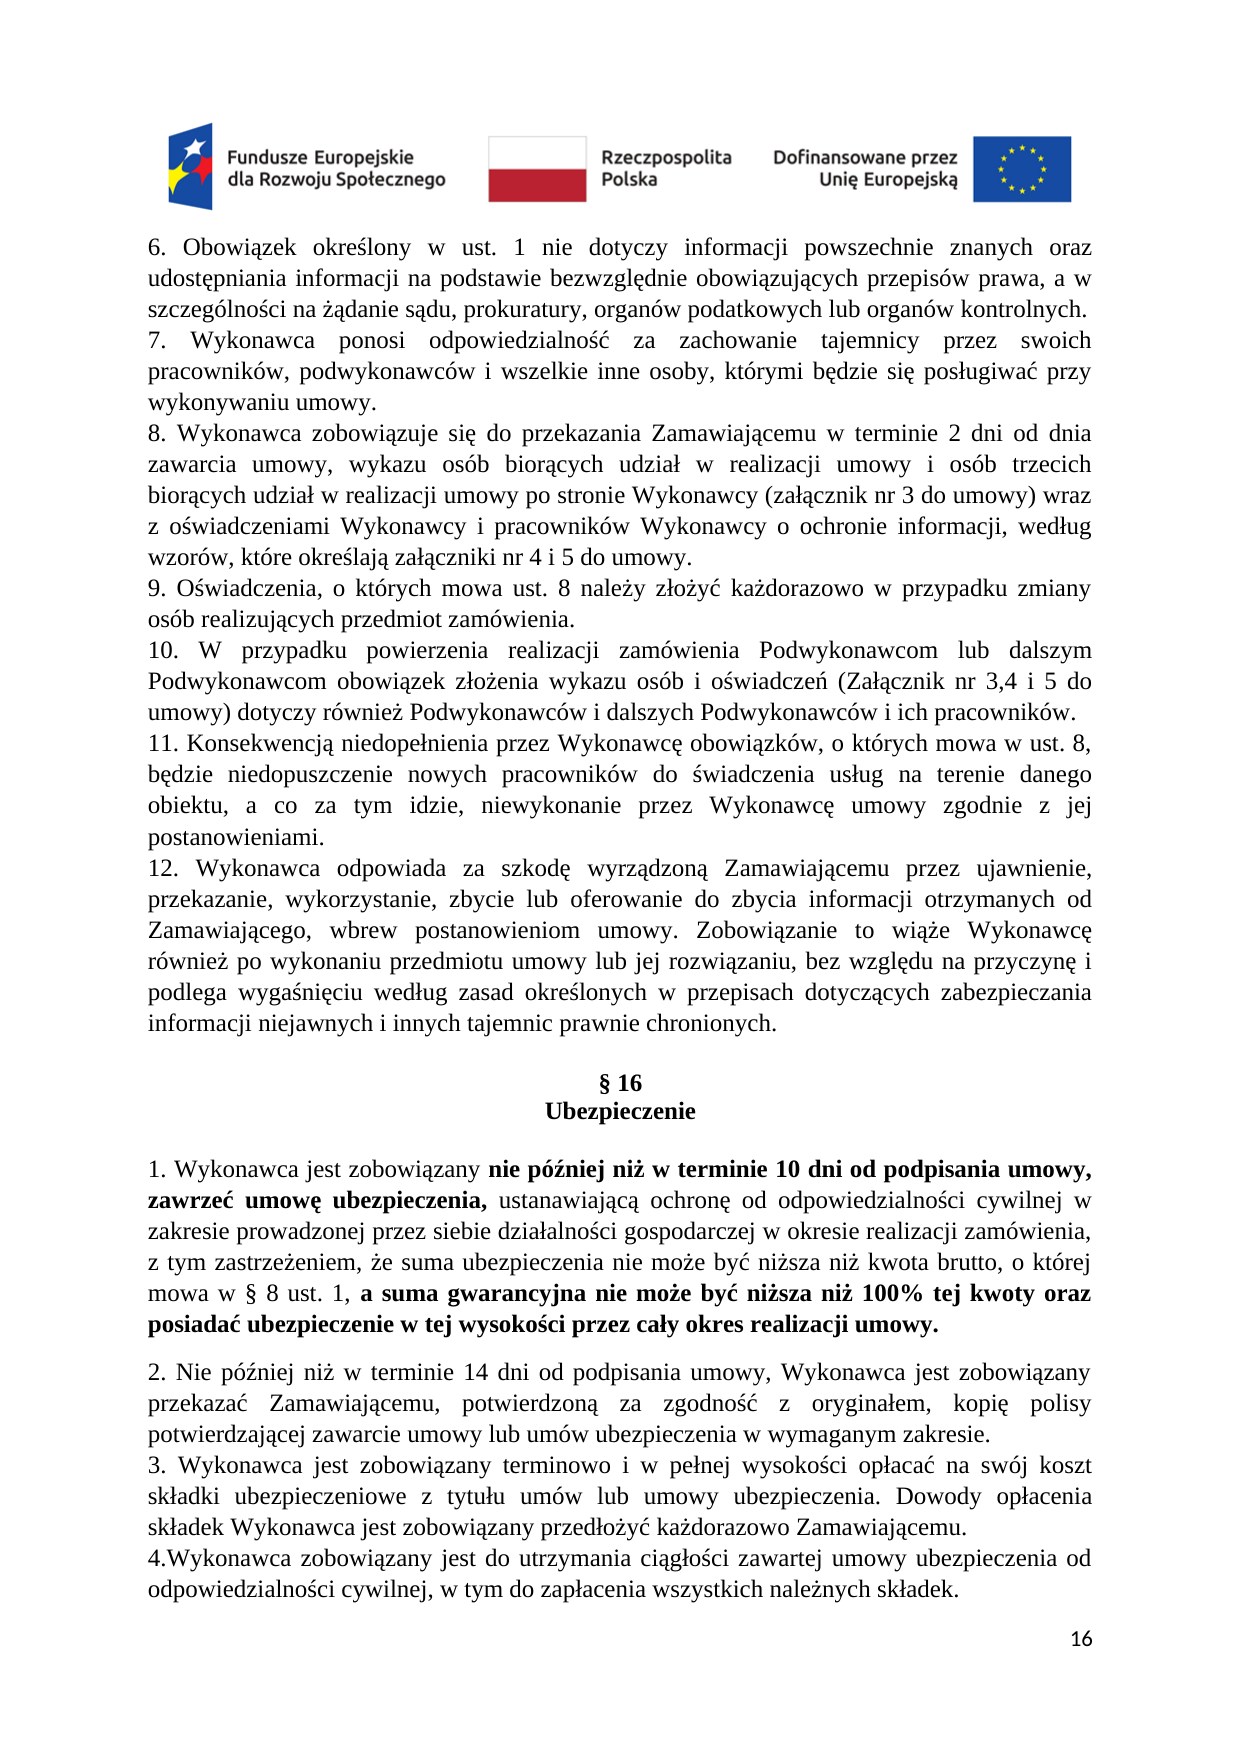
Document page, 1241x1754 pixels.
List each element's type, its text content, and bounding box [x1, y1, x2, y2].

text 8. Wykonawca zobowiązuje się do przekazania Zamawiającemu w terminie 2 dni od dnia zawarcia umowy, wykazu osób biorących udział w realizacji umowy i osób trzecich biorących udział w realizacji umowy po stronie Wykonawcy (załącznik nr 3 do umowy) wraz z oświadczeniami Wykonawcy i pracowników Wykonawcy o ochronie informacji, według wzorów, które określają załączniki nr 4 i 5 do umowy. [148, 418, 1093, 571]
text 2. Nie później niż w terminie 14 dni od podpisania umowy, Wykonawca jest zobowiązany przekazać Zamawiającemu, potwierdzoną za zgodność z oryginałem, kopię polisy potwierdzającej zawarcie umowy lub umów ubezpieczenia w wymaganym zakresie. [148, 1357, 1093, 1448]
text 4.Wykonawca zobowiązany jest do utrzymania ciągłości zawartej umowy ubezpieczenia od odpowiedzialności cywilnej, w tym do zapłacenia wszystkich należnych składek. [148, 1543, 1093, 1603]
text 11. Konsekwencją niedopełnienia przez Wykonawcę obowiązków, o których mowa w ust. 8, będzie niedopuszczenie nowych pracowników do świadczenia usług na terenie danego obiektu, a co za tym idzie, niewykonanie przez Wykonawcę umowy zgodnie z jej postanowieniami. [148, 728, 1093, 850]
text 10. W przypadku powierzenia realizacji zamówienia Podwykonawcom lub dalszym Podwykonawcom obowiązek złożenia wykazu osób i oświadczeń (Załącznik nr 3,4 i 5 do umowy) dotyczy również Podwykonawców i dalszych Podwykonawców i ich pracowników. [148, 635, 1093, 726]
text 12. Wykonawca odpowiada za szkodę wyrządzoną Zamawiającemu przez ujawnienie, przekazanie, wykorzystanie, zbycie lub oferowanie do zbycia informacji otrzymanych od Zamawiającego, wbrew postanowieniom umowy. Zobowiązanie to wiąże Wykonawcę również po wykonaniu przedmiotu umowy lub jej rozwiązaniu, bez względu na przyczynę i podlega wygaśnięciu według zasad określonych w przepisach dotyczących zabezpieczania informacji niejawnych i innych tajemnic prawnie chronionych. [148, 853, 1093, 1037]
text 7. Wykonawca ponosi odpowiedzialność za zachowanie tajemnicy przez swoich pracowników, podwykonawców i wszelkie inne osoby, którymi będzie się posługiwać przy wykonywaniu umowy. [148, 325, 1093, 416]
text 1. Wykonawca jest zobowiązany nie później niż w terminie 10 dni od podpisania umowy, zawrzeć umowę ubezpieczenia, ustanawiającą ochronę od odpowiedzialności cywilnej w zakresie prowadzonej przez siebie działalności gospodarczej w okresie realizacji zamówienia, z tym zastrzeżeniem, że suma ubezpieczenia nie może być niższa niż kwota brutto, o której mowa w § 8 ust. 1, a suma gwarancyjna nie może być niższa niż 100% tej kwoty oraz posiadać ubezpieczenie w tej wysokości przez cały okres realizacji umowy. [148, 1154, 1093, 1338]
text § 16 [148, 1068, 1093, 1096]
text 3. Wykonawca jest zobowiązany terminowo i w pełnej wysokości opłacać na swój koszt składki ubezpieczeniowe z tytułu umów lub umowy ubezpieczenia. Dowody opłacenia składek Wykonawca jest zobowiązany przedłożyć każdorazowo Zamawiającemu. [148, 1450, 1093, 1541]
text Ubezpieczenie [148, 1096, 1093, 1125]
text 6. Obowiązek określony w ust. 1 nie dotyczy informacji powszechnie znanych oraz udostępniania informacji na podstawie bezwzględnie obowiązujących przepisów prawa, a w szczególności na żądanie sądu, prokuratury, organów podatkowych lub organów kontrolnych. [148, 232, 1093, 323]
picture [147, 101, 1093, 232]
text 9. Oświadczenia, o których mowa ust. 8 należy złożyć każdorazowo w przypadku zmiany osób realizujących przedmiot zamówienia. [148, 573, 1093, 633]
